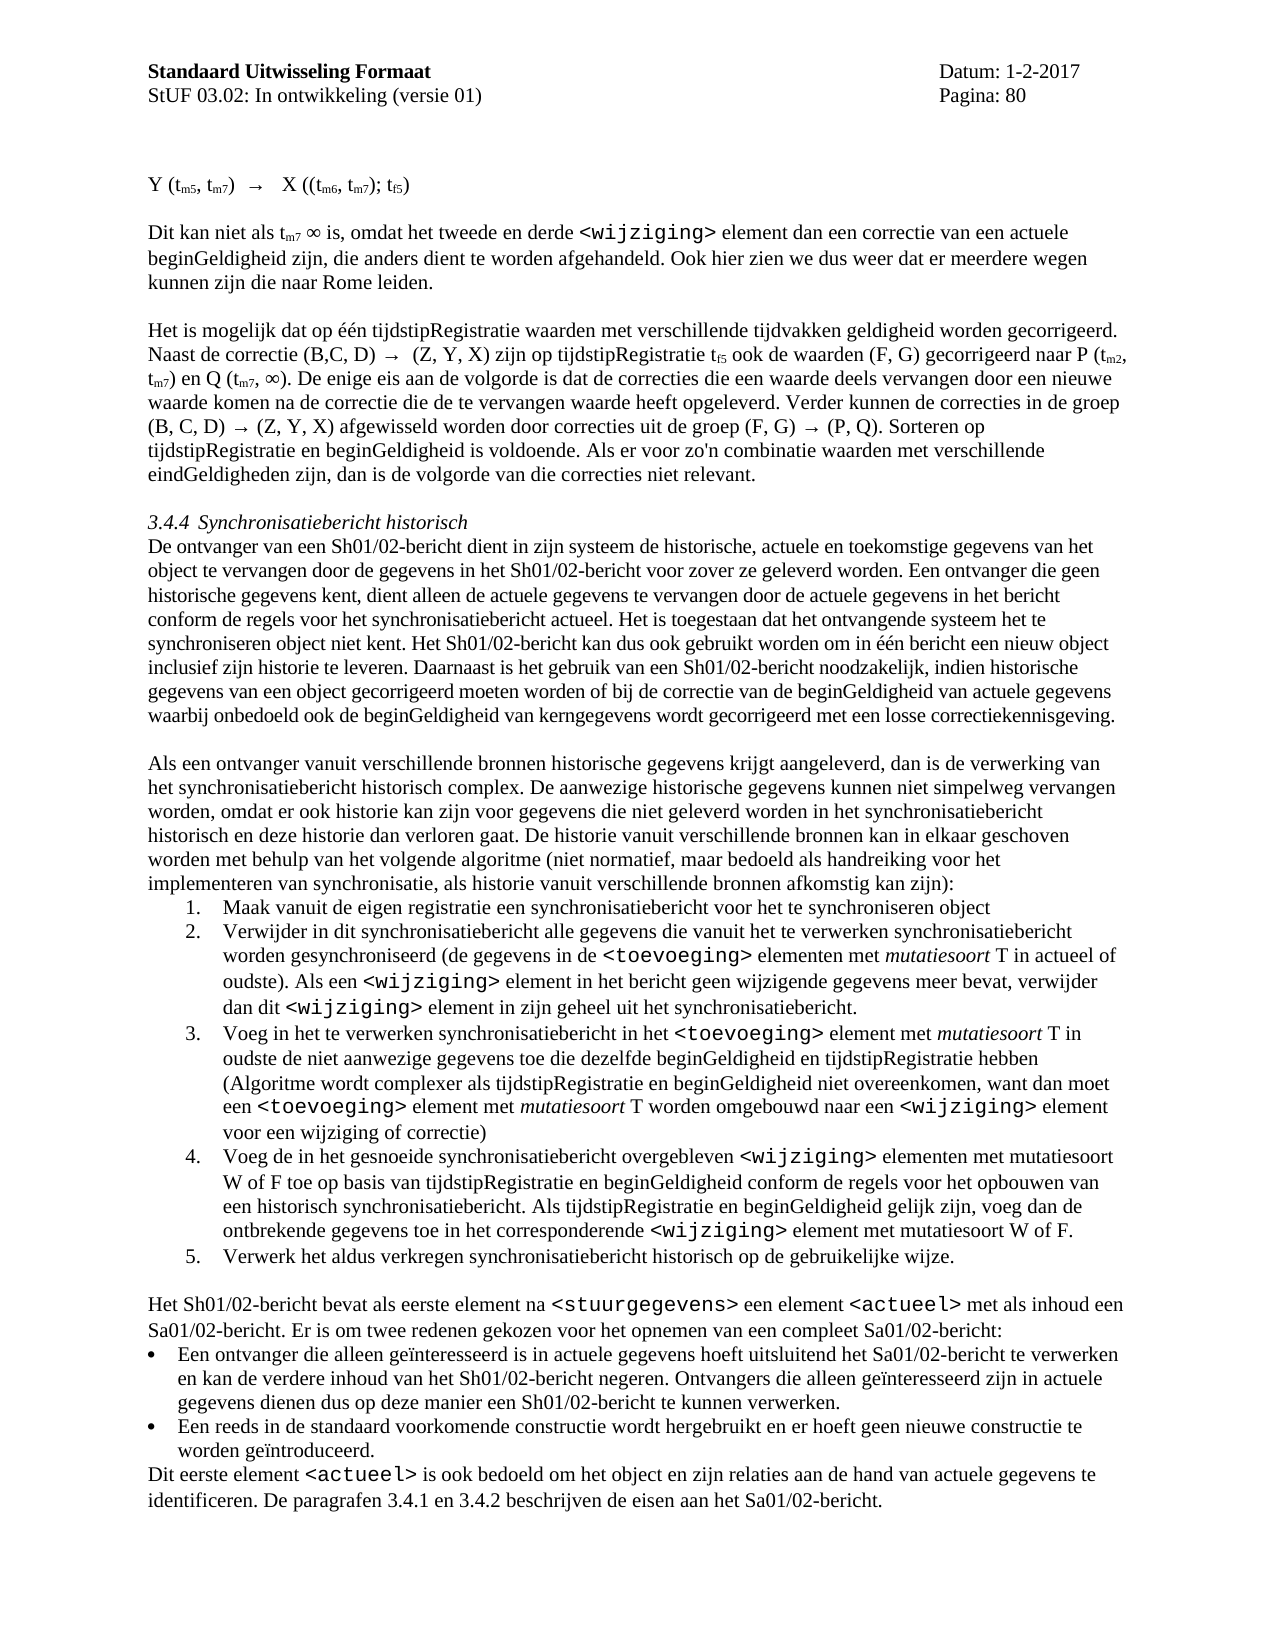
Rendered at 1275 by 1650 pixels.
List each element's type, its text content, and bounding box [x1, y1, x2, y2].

text De ontvanger van een Sh01/02-bericht dient in zijn systeem de historische, actuele en toekomstige gegevens van het object te vervangen door de gegevens in het Sh01/02-bericht voor zover ze geleverd worden. Een ontvanger die geen historische gegevens kent, dient alleen de actuele gegevens te vervangen door de actuele gegevens in het bericht conform de regels voor het synchronisatiebericht actueel. Het is toegestaan dat het ontvangende systeem het te synchroniseren object niet kent. Het Sh01/02-bericht kan dus ook gebruikt worden om in één bericht een nieuw object inclusief zijn historie te leveren. Daarnaast is het gebruik van een Sh01/02-bericht noodzakelijk, indien historische gegevens van een object gecorrigeerd moeten worden of bij de correctie van de beginGeldigheid van actuele gegevens waarbij onbedoeld ook de beginGeldigheid van kerngegevens wordt gecorrigeerd met een losse correctiekennisgeving. [148, 534, 1127, 727]
list Verwijder in dit synchronisatiebericht alle gegevens die vanuit het te verwerken synchronisatiebericht worden gesynchroniseerd (de gegevens in de <toevoeging> elementen met mutatiesoort T in actueel of oudste). Als een <wijziging> element in het bericht geen wijzigende gegevens meer bevat, verwijder dan dit <wijziging> element in zijn geheel uit het synchronisatiebericht. [185, 919, 1127, 1021]
text Dit kan niet als tm7 ∞ is, omdat het tweede en derde <wijziging> element dan een correctie van een actuele beginGeldigheid zijn, die anders dient te worden afgehandeld. Ook hier zien we dus weer dat er meerdere wegen kunnen zijn die naar Rome leiden. [148, 220, 1127, 294]
text Dit eerste element <actueel> is ook bedoeld om het object en zijn relaties aan de hand van actuele gegevens te identificeren. De paragrafen 5.4.1 en 5.4.2 beschrijven de eisen aan het Sa01/02-bericht. [148, 1462, 1127, 1512]
list Een reeds in de standaard voorkomende constructie wordt hergebruikt en er hoeft geen nieuwe constructie te worden geïntroduceerd. [148, 1414, 1127, 1462]
text Het is mogelijk dat op één tijdstipRegistratie waarden met verschillende tijdvakken geldigheid worden gecorrigeerd. Naast de correctie (B,C, D) → (Z, Y, X) zijn op tijdstipRegistratie tf5 ook de waarden (F, G) gecorrigeerd naar P (tm2, tm7) en Q (tm7, ∞). De enige eis aan de volgorde is dat de correcties die een waarde deels vervangen door een nieuwe waarde komen na de correctie die de te vervangen waarde heeft opgeleverd. Verder kunnen de correcties in de groep (B, C, D) → (Z, Y, X) afgewisseld worden door correcties uit de groep (F, G) → (P, Q). Sorteren op tijdstipRegistratie en beginGeldigheid is voldoende. Als er voor zo'n combinatie waarden met verschillende eindGeldigheden zijn, dan is de volgorde van die correcties niet relevant. [148, 318, 1127, 486]
text Als een ontvanger vanuit verschillende bronnen historische gegevens krijgt aangeleverd, dan is de verwerking van het synchronisatiebericht historisch complex. De aanwezige historische gegevens kunnen niet simpelweg vervangen worden, omdat er ook historie kan zijn voor gegevens die niet geleverd worden in het synchronisatiebericht historisch en deze historie dan verloren gaat. De historie vanuit verschillende bronnen kan in elkaar geschoven worden met behulp van het volgende algoritme (niet normatief, maar bedoeld als handreiking voor het implementeren van synchronisatie, als historie vanuit verschillende bronnen afkomstig kan zijn): [148, 751, 1127, 895]
list Voeg in het te verwerken synchronisatiebericht in het <toevoeging> element met mutatiesoort T in oudste de niet aanwezige gegevens toe die dezelfde beginGeldigheid en tijdstipRegistratie hebben (Algoritme wordt complexer als tijdstipRegistratie en beginGeldigheid niet overeenkomen, want dan moet een <toevoeging> element met mutatiesoort T worden omgebouwd naar een <wijziging> element voor een wijziging of correctie) [185, 1021, 1127, 1144]
subtitle Synchronisatiebericht historisch [148, 510, 1127, 534]
text Y (tm5, tm7) → X ((tm6, tm7); tf5) [148, 172, 1127, 196]
list Een ontvanger die alleen geïnteresseerd is in actuele gegevens hoeft uitsluitend het Sa01/02-bericht te verwerken en kan de verdere inhoud van het Sh01/02-bericht negeren. Ontvangers die alleen geïnteresseerd zijn in actuele gegevens dienen dus op deze manier een Sh01/02-bericht te kunnen verwerken. [148, 1342, 1127, 1414]
list Maak vanuit de eigen registratie een synchronisatiebericht voor het te synchroniseren object [185, 895, 1127, 919]
list Voeg de in het gesnoeide synchronisatiebericht overgebleven <wijziging> elementen met mutatiesoort W of F toe op basis van tijdstipRegistratie en beginGeldigheid conform de regels voor het opbouwen van een historisch synchronisatiebericht. Als tijdstipRegistratie en beginGeldigheid gelijk zijn, voeg dan de ontbrekende gegevens toe in het corresponderende <wijziging> element met mutatiesoort W of F. [185, 1144, 1127, 1244]
list Verwerk het aldus verkregen synchronisatiebericht historisch op de gebruikelijke wijze. [185, 1244, 1127, 1268]
text Het Sh01/02-bericht bevat als eerste element na <stuurgegevens> een element <actueel> met als inhoud een Sa01/02-bericht. Er is om twee redenen gekozen voor het opnemen van een compleet Sa01/02-bericht: [148, 1292, 1127, 1342]
